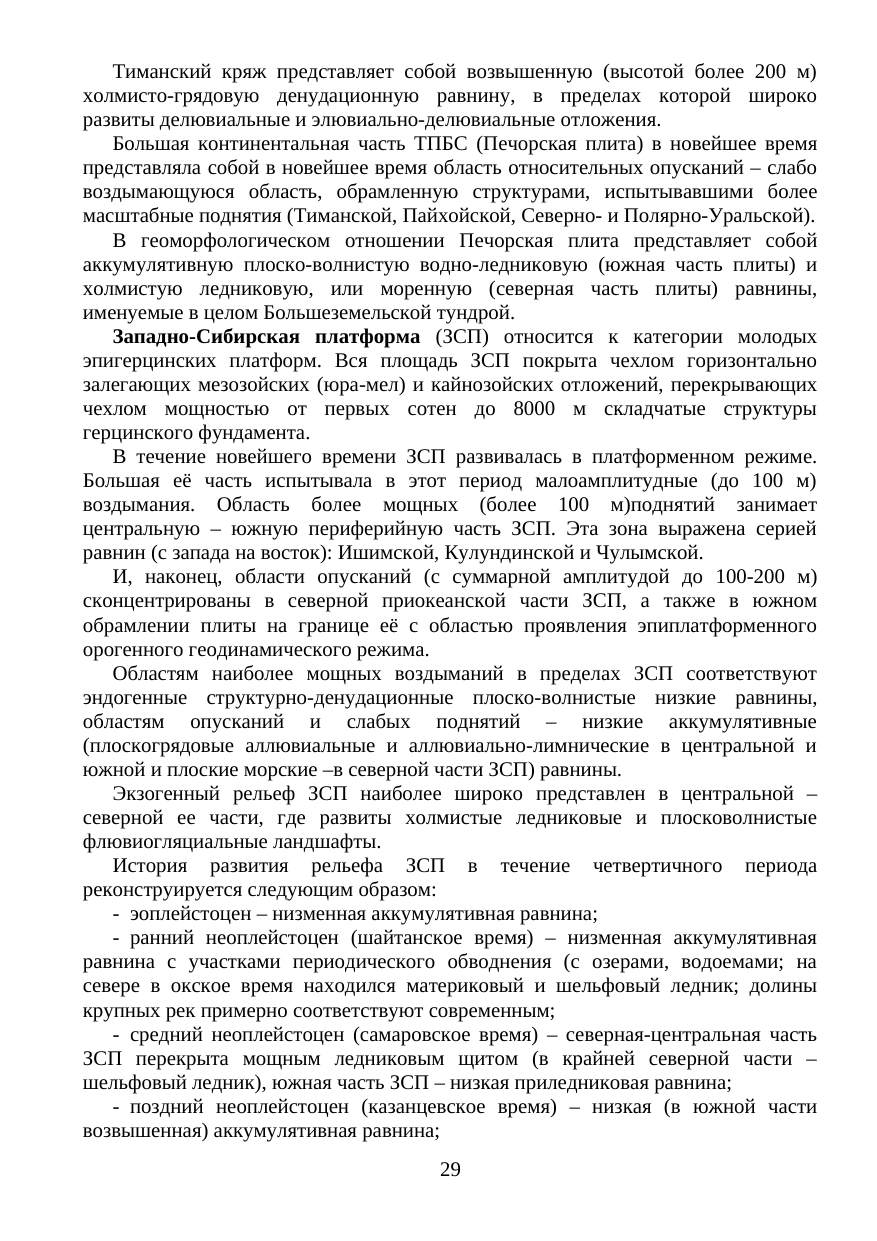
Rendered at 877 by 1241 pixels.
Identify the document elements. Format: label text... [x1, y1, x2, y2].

text История развития рельефа ЗСП в течение четвертичного периода реконструируется следующим образом: [83, 853, 818, 901]
text Тиманский кряж представляет собой возвышенную (высотой более ) холмисто-грядовую денудационную равнину, в пределах которой широко развиты делювиальные и элювиально-делювиальные отложения. [83, 59, 818, 131]
text - поздний неоплейстоцен (казанцевское время) – низкая (в южной части возвышенная) аккумулятивная равнина; [83, 1094, 818, 1142]
text - ранний неоплейстоцен (шайтанское время) – низменная аккумулятивная равнина с участками периодического обводнения (с озерами, водоемами; на севере в окское время находился материковый и шельфовый ледник; долины крупных рек примерно соответствуют современным; [83, 925, 818, 1022]
text Областям наиболее мощных воздыманий в пределах ЗСП соответствуют эндогенные структурно-денудационные плоско-волнистые низкие равнины, областям опусканий и слабых поднятий – низкие аккумулятивные (плоскогрядовые аллювиальные и аллювиально-лимнические в центральной и южной и плоские морские –в северной части ЗСП) равнины. [83, 661, 818, 781]
text Западно-Сибирская платформа (ЗСП) относится к категории молодых эпигерцинских платформ. Вся площадь ЗСП покрыта чехлом горизонтально залегающих мезозойских (юра-мел) и кайнозойских отложений, перекрывающих чехлом мощностью от первых сотен до складчатые структуры герцинского фундамента. [83, 324, 818, 444]
text - средний неоплейстоцен (самаровское время) – северная-центральная часть ЗСП перекрыта мощным ледниковым щитом (в крайней северной части – шельфовый ледник), южная часть ЗСП – низкая приледниковая равнина; [83, 1022, 818, 1094]
text Экзогенный рельеф ЗСП наиболее широко представлен в центральной – северной ее части, где развиты холмистые ледниковые и плосковолнистые флювиогляциальные ландшафты. [83, 781, 818, 853]
text В течение новейшего времени ЗСП развивалась в платформенном режиме. Большая её часть испытывала в этот период малоамплитудные (до ) воздымания. Область более мощных (более )поднятий занимает центральную – южную периферийную часть ЗСП. Эта зона выражена серией равнин (с запада на восток): Ишимской, Кулундинской и Чулымской. [83, 444, 818, 564]
text В геоморфологическом отношении Печорская плита представляет собой аккумулятивную плоско-волнистую водно-ледниковую (южная часть плиты) и холмистую ледниковую, или моренную (северная часть плиты) равнины, именуемые в целом Большеземельской тундрой. [83, 227, 818, 324]
text И, наконец, области опусканий (с суммарной амплитудой до 100-) сконцентрированы в северной приокеанской части ЗСП, а также в южном обрамлении плиты на границе её с областью проявления эпиплатформенного орогенного геодинамического режима. [83, 564, 818, 661]
text Большая континентальная часть ТПБС (Печорская плита) в новейшее время представляла собой в новейшее время область относительных опусканий – слабо воздымающуюся область, обрамленную структурами, испытывавшими более масштабные поднятия (Тиманской, Пайхойской, Северно- и Полярно-Уральской). [83, 131, 818, 227]
text - эоплейстоцен – низменная аккумулятивная равнина; [83, 901, 818, 925]
